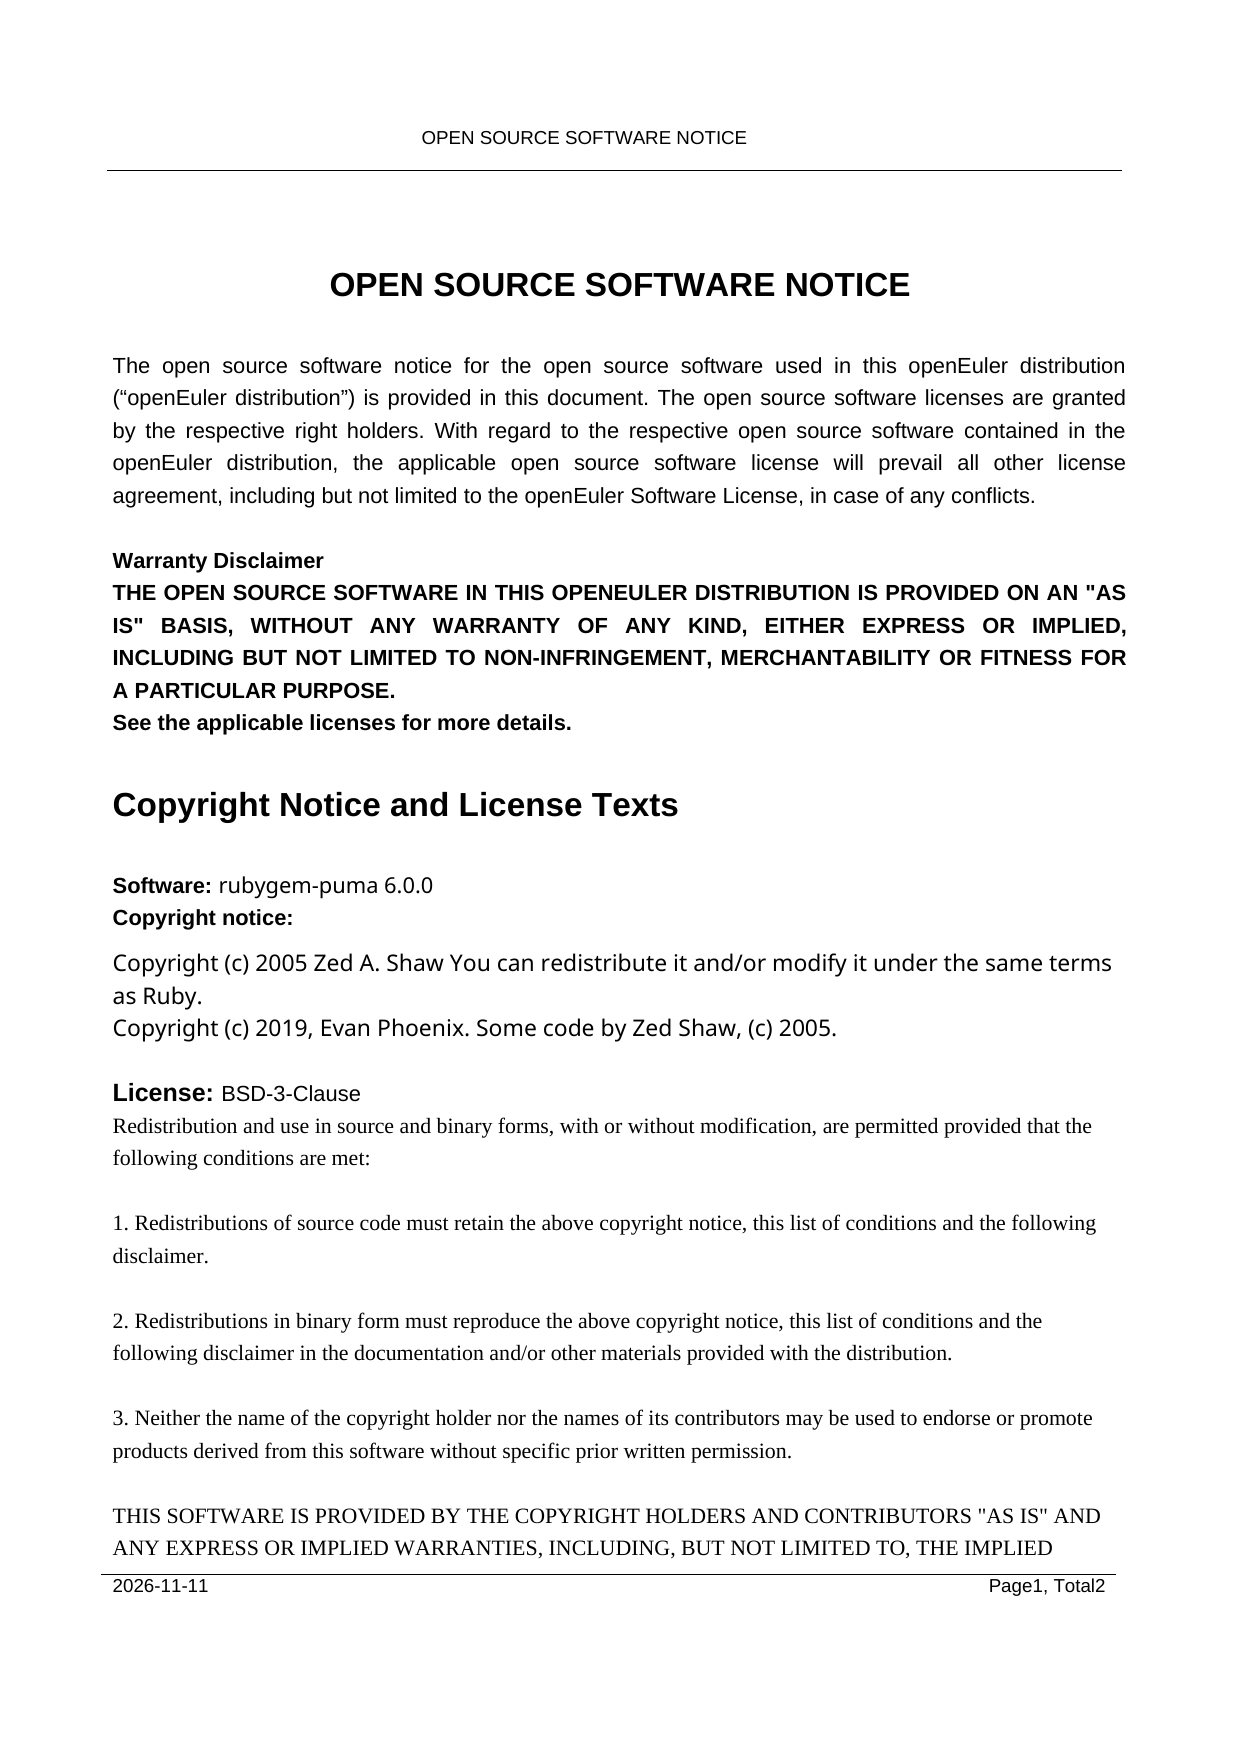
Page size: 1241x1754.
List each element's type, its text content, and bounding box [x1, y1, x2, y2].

title Software: rubygem-puma 6.0.0 [112, 869, 1128, 901]
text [112, 1109, 1128, 1564]
text Warranty Disclaimer [112, 544, 1128, 576]
text Copyright notice: [112, 901, 1128, 934]
text License: BSD-3-Clause [112, 1077, 1128, 1109]
text OPEN SOURCE SOFTWARE NOTICE [112, 251, 1128, 316]
text Copyright (c) 2005 Zed A. Shaw You can redistribute it and/or modify it under the same terms as Ruby. Copyright (c) 2019, Evan Phoenix. Some code by Zed Shaw, (c) 2005. [112, 947, 1128, 1077]
text Copyright Notice and License Texts [112, 771, 1128, 836]
text The open source software notice for the open source software used in this openEuler distribution (“openEuler distribution”) is provided in this document. The open source software licenses are granted by the respective right holders. With regard to the respective open source software contained in the openEuler distribution, the applicable open source software license will prevail all other license agreement, including but not limited to the openEuler Software License, in case of any conflicts. [112, 349, 1128, 511]
text THE OPEN SOURCE SOFTWARE IN THIS OPENEULER DISTRIBUTION IS PROVIDED ON AN "AS IS" BASIS, WITHOUT ANY WARRANTY OF ANY KIND, EITHER EXPRESS OR IMPLIED, INCLUDING BUT NOT LIMITED TO NON-INFRINGEMENT, MERCHANTABILITY OR FITNESS FOR A PARTICULAR PURPOSE. See the applicable licenses for more details. [112, 576, 1128, 739]
